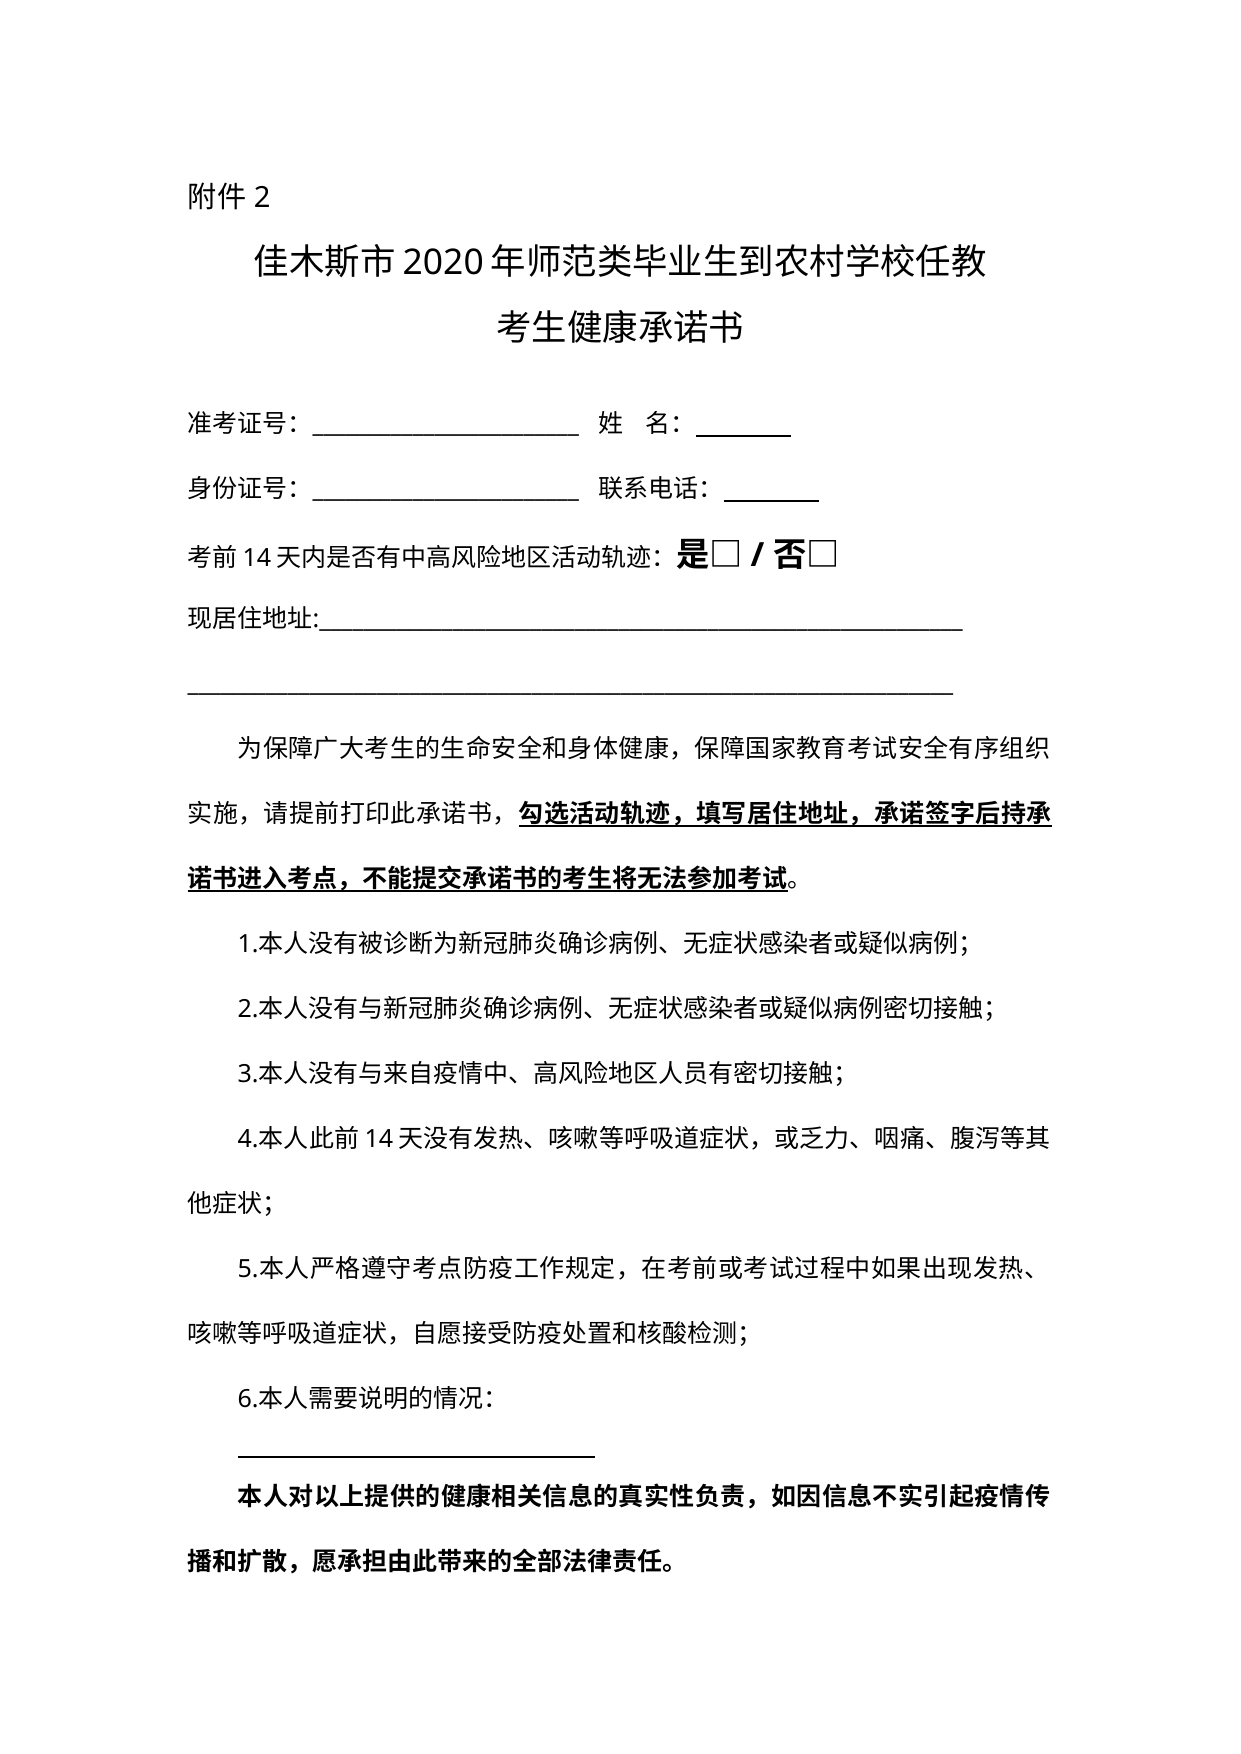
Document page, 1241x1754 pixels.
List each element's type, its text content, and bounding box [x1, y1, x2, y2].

text _____________________________________________________________________ [187, 649, 1053, 714]
text 身份证号：________________________ 联系电话： [187, 454, 1053, 519]
text 考前14天内是否有中高风险地区活动轨迹：是□ / 否□ [187, 519, 1053, 584]
text 考生健康承诺书 [187, 292, 1053, 357]
text 本人对以上提供的健康相关信息的真实性负责，如因信息不实引起疫情传播和扩散，愿承担由此带来的全部法律责任。 [187, 1462, 1053, 1592]
text 3.本人没有与来自疫情中、高风险地区人员有密切接触； [187, 1039, 1053, 1104]
text 2.本人没有与新冠肺炎确诊病例、无症状感染者或疑似病例密切接触； [187, 974, 1053, 1039]
text 准考证号：________________________ 姓 名： [187, 389, 1053, 454]
text 附件2 [187, 162, 1053, 227]
text 1.本人没有被诊断为新冠肺炎确诊病例、无症状感染者或疑似病例； [187, 909, 1053, 974]
text 为保障广大考生的生命安全和身体健康，保障国家教育考试安全有序组织实施，请提前打印此承诺书，勾选活动轨迹，填写居住地址，承诺签字后持承诺书进入考点，不能提交承诺书的考生将无法参加考试。 [187, 714, 1053, 909]
text 4.本人此前14天没有发热、咳嗽等呼吸道症状，或乏力、咽痛、腹泻等其他症状； [187, 1104, 1053, 1234]
text 现居住地址:__________________________________________________________ [187, 584, 1053, 649]
text 佳木斯市2020年师范类毕业生到农村学校任教 [187, 227, 1053, 292]
text 6.本人需要说明的情况： [187, 1364, 1053, 1429]
text 5.本人严格遵守考点防疫工作规定，在考前或考试过程中如果出现发热、咳嗽等呼吸道症状，自愿接受防疫处置和核酸检测； [187, 1234, 1053, 1364]
